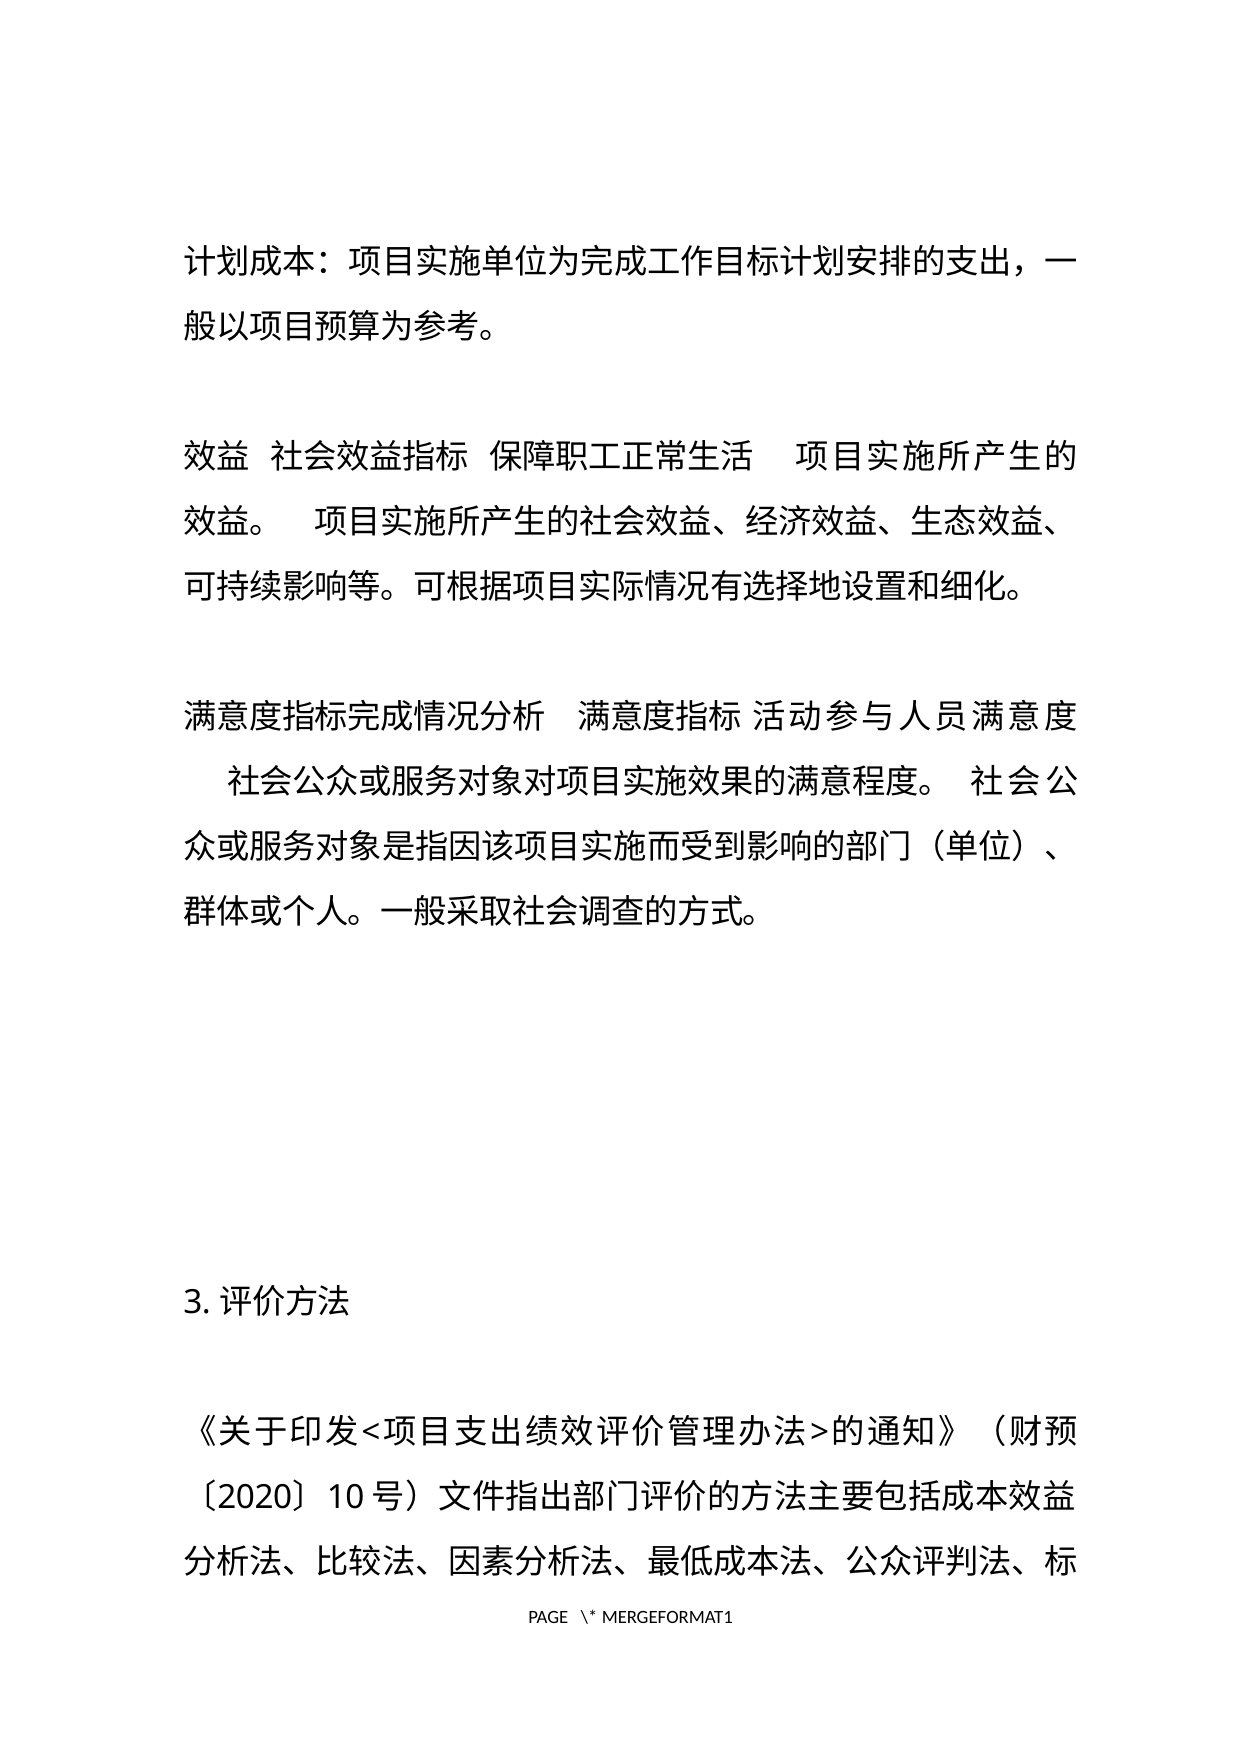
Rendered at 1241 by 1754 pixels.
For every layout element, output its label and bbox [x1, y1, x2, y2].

text [183, 162, 1078, 1592]
